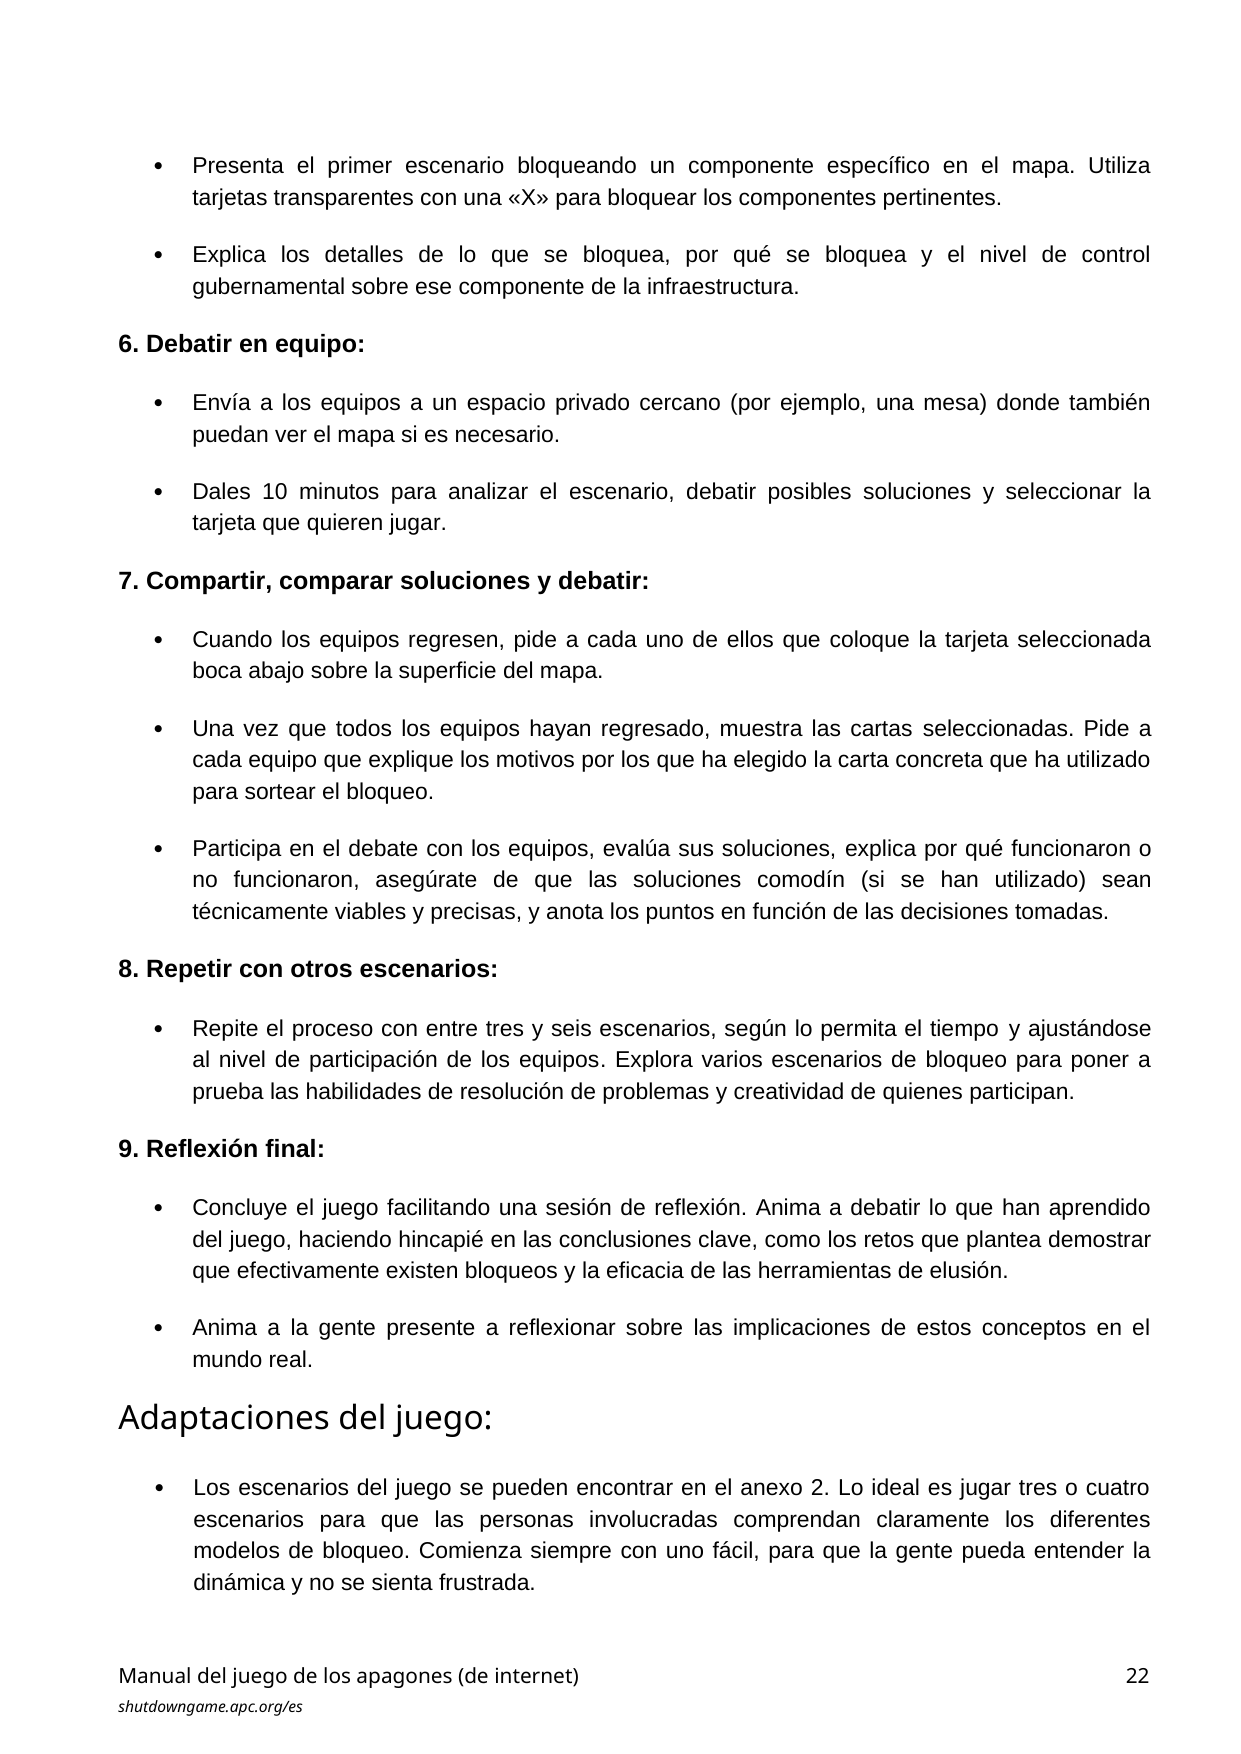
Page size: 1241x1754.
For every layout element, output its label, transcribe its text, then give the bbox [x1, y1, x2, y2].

list Concluye el juego facilitando una sesión de reflexión. Anima a debatir lo que han aprendido del juego, haciendo hincapié en las conclusiones clave, como los retos que plantea demostrar que efectivamente existen bloqueos y la eficacia de las herramientas de elusión. [154, 1194, 1152, 1284]
list Explica los detalles de lo que se bloquea, por qué se bloquea y el nivel de control gubernamental sobre ese componente de la infraestructura. [154, 241, 1152, 299]
list Participa en el debate con los equipos, evalúa sus soluciones, explica por qué funcionaron o no funcionaron, asegúrate de que las soluciones comodín (si se han utilizado) sean técnicamente viables y precisas, y anota los puntos en función de las decisiones tomadas. [154, 835, 1152, 924]
list Presenta el primer escenario bloqueando un componente específico en el mapa. Utiliza tarjetas transparentes con una «X» para bloquear los componentes pertinentes. [154, 152, 1152, 210]
subtitle 6. Debatir en equipo: [118, 329, 1152, 358]
list Anima a la gente presente a reflexionar sobre las implicaciones de estos conceptos en el mundo real. [154, 1314, 1152, 1372]
list Dales 10 minutos para analizar el escenario, debatir posibles soluciones y seleccionar la tarjeta que quieren jugar. [154, 478, 1152, 536]
list Repite el proceso con entre tres y seis escenarios, según lo permita el tiempo y ajustándose al nivel de participación de los equipos. Explora varios escenarios de bloqueo para poner a prueba las habilidades de resolución de problemas y creatividad de quienes participan. [154, 1014, 1152, 1104]
subtitle Adaptaciones del juego: [118, 1394, 1152, 1439]
subtitle 9. Reflexión final: [118, 1134, 1152, 1163]
list Cuando los equipos regresen, pide a cada uno de ellos que coloque la tarjeta seleccionada boca abajo sobre la superficie del mapa. [154, 626, 1152, 684]
subtitle 8. Repetir con otros escenarios: [118, 954, 1152, 983]
list Envía a los equipos a un espacio privado cercano (por ejemplo, una mesa) donde también puedan ver el mapa si es necesario. [154, 389, 1152, 447]
subtitle 7. Compartir, comparar soluciones y debatir: [118, 566, 1152, 595]
list Una vez que todos los equipos hayan regresado, muestra las cartas seleccionadas. Pide a cada equipo que explique los motivos por los que ha elegido la carta concreta que ha utilizado para sortear el bloqueo. [154, 714, 1152, 804]
list Los escenarios del juego se pueden encontrar en el anexo 2. Lo ideal es jugar tres o cuatro escenarios para que las personas involucradas comprendan claramente los diferentes modelos de bloqueo. Comienza siempre con uno fácil, para que la gente pueda entender la dinámica y no se sienta frustrada. [156, 1474, 1152, 1595]
